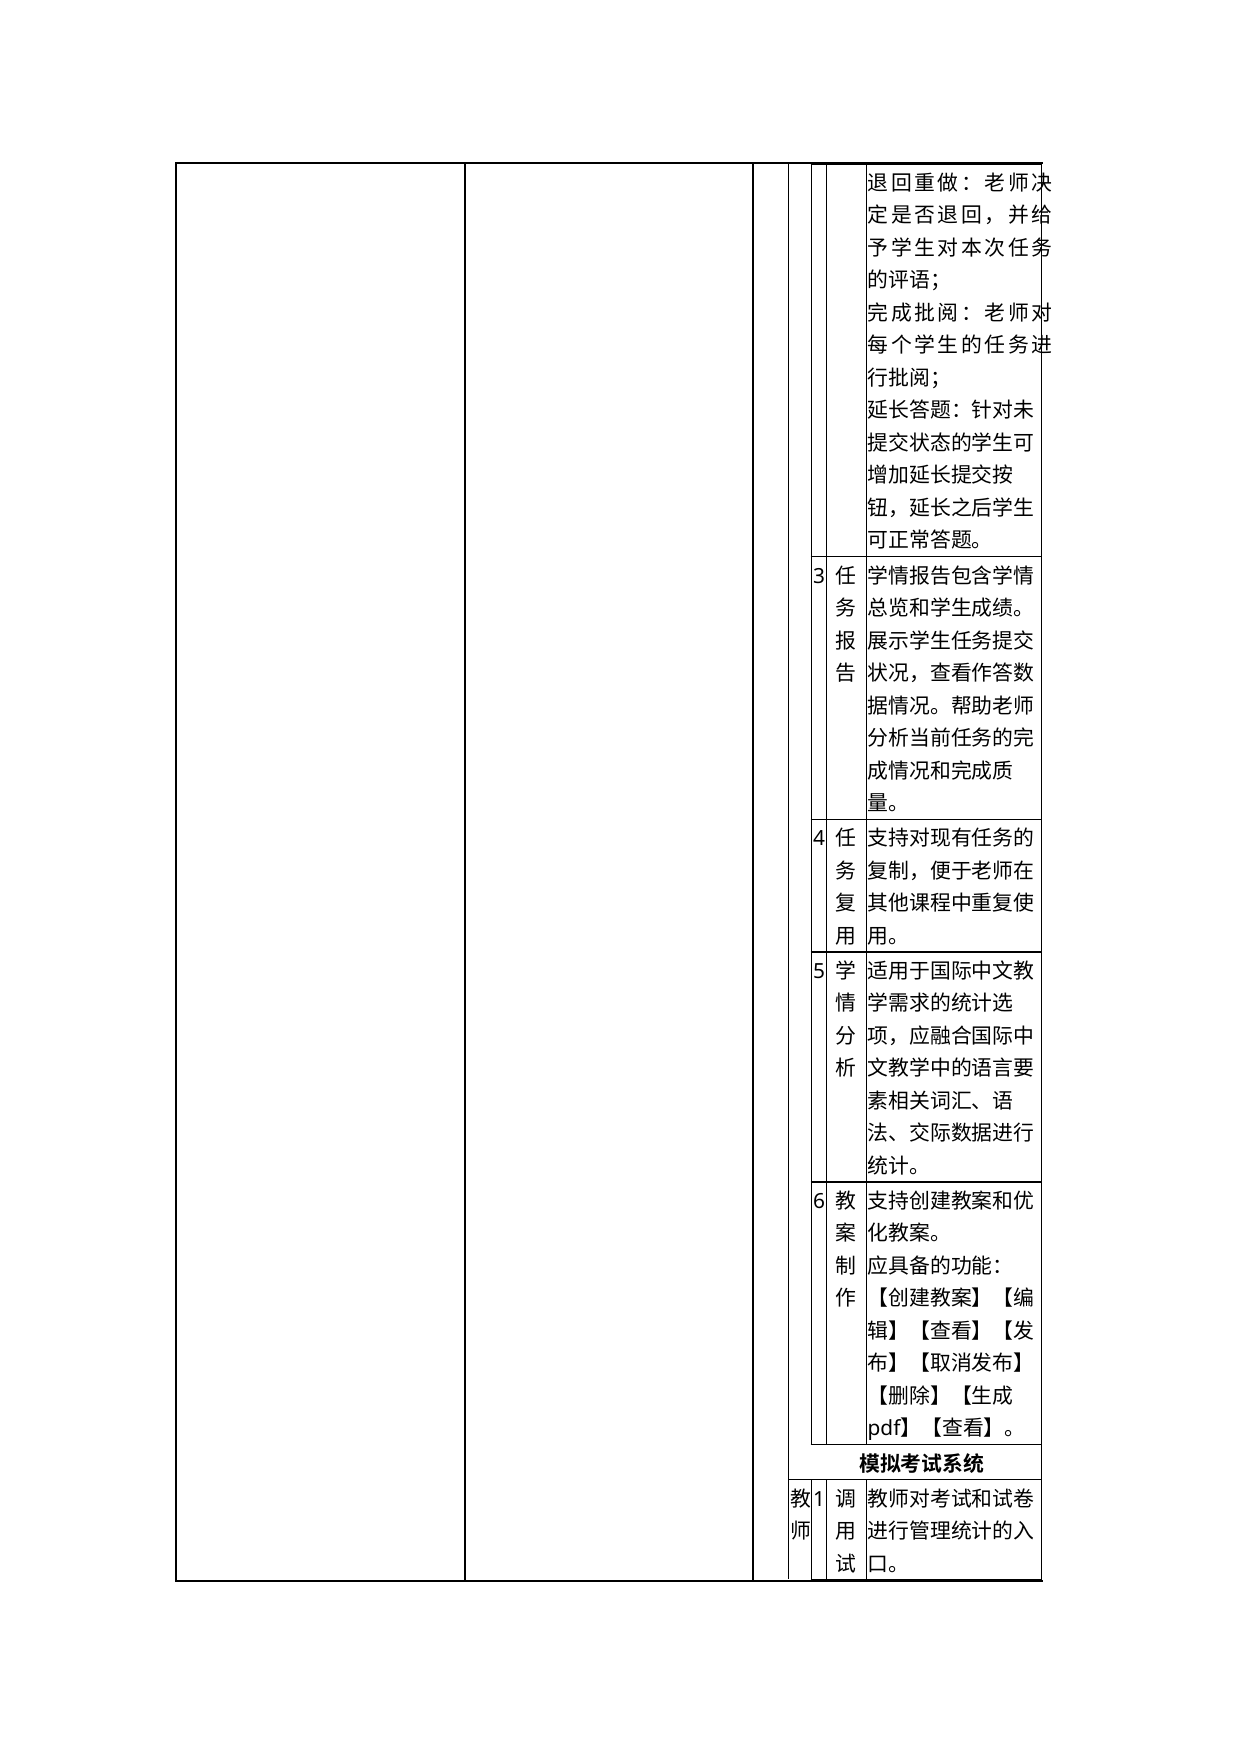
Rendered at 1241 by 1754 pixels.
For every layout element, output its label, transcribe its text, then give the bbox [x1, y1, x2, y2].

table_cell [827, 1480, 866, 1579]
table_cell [754, 164, 811, 1580]
table_cell [466, 164, 752, 1580]
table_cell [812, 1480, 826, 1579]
table_cell 2 [177, 164, 464, 1580]
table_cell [789, 164, 1041, 1479]
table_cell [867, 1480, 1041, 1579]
